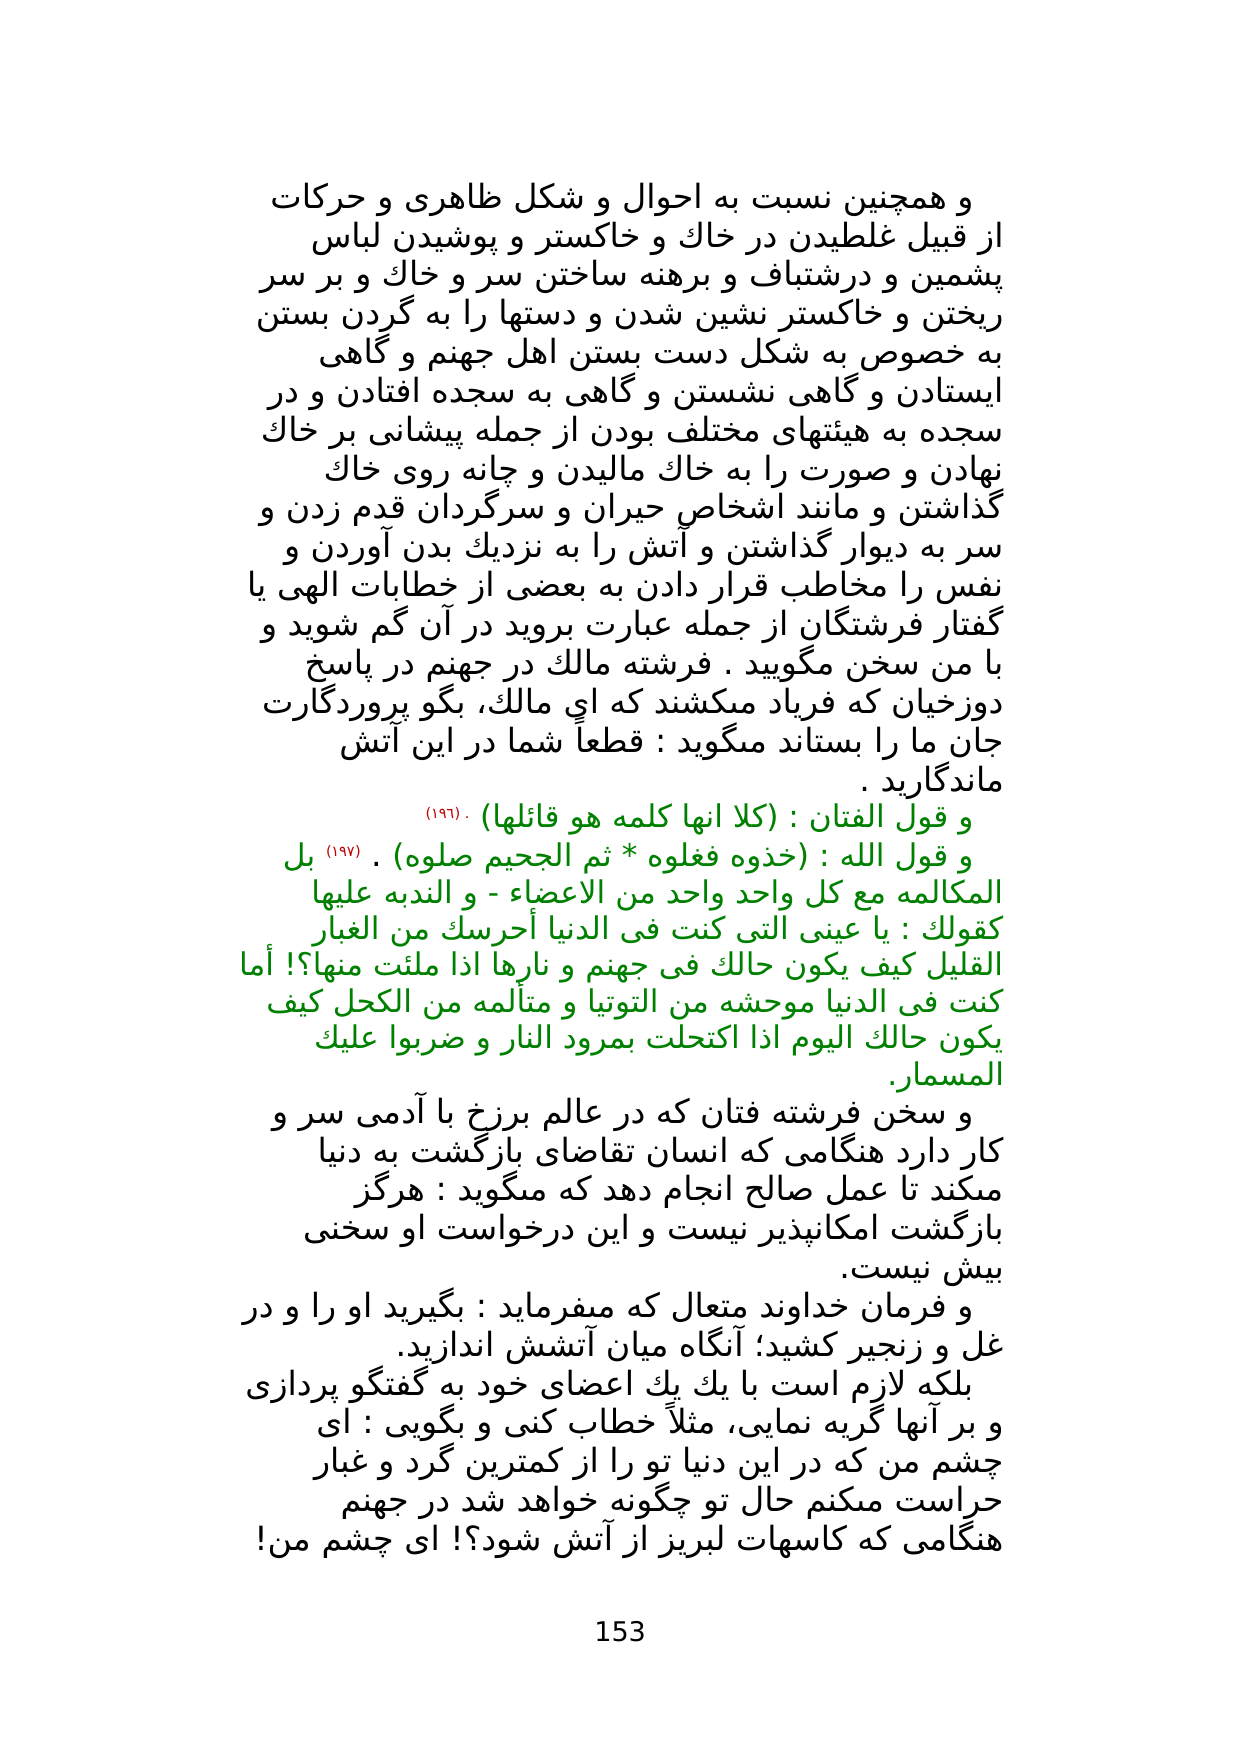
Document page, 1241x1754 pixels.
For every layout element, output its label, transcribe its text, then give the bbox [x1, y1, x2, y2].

text و قول الله : (خذوه فغلوه * ثم الجحيم صلوه) . (١٩٧) بل المكالمه مع كل واحد واحد من الاعضاء - و الندبه عليها كقولك : يا عينى التى كنت فى الدنيا أحرسك من الغبار القليل كيف يكون حالك فى جهنم و نارها اذا ملئت منها؟! أما كنت فى الدنيا موحشه من التوتيا و متألمه من الكحل كيف يكون حالك اليوم اذا اكتحلت بمرود النار و ضربوا عليك‏ المسمار. [236, 835, 1004, 1092]
text و فرمان خداوند متعال كه مى‏فرمايد : بگيريد او را و در غل و زنجير كشيد؛ آنگاه ميان آتشش اندازيد. [236, 1286, 1004, 1364]
text و سخن فرشته فتان كه در عالم برزخ با آدمى سر و كار دارد هنگامى كه انسان تقاضاى بازگشت به دنيا مى‏كند تا عمل صالح انجام دهد كه مى‏گويد : هرگز بازگشت امكان‏پذير نيست و اين درخواست او سخنى بيش نيست. [236, 1092, 1004, 1286]
text و همچنين نسبت به احوال و شكل ظاهرى و حركات از قبيل غلطيدن در خاك و خاكستر و پوشيدن لباس پشمين و درشت‏باف و برهنه ساختن سر و خاك و بر سر ريختن و خاكستر نشين شدن و دست‏ها را به گردن بستن به خصوص به شكل دست بستن اهل جهنم و گاهى ايستادن و گاهى نشستن و گاهى به سجده افتادن و در سجده به هيئت‏هاى مختلف بودن از جمله پيشانى بر خاك نهادن و صورت را به خاك ماليدن و چانه روى خاك گذاشتن و مانند اشخاص حيران و سرگردان قدم زدن و سر به ديوار گذاشتن و آتش را به نزديك بدن آوردن و نفس را مخاطب قرار دادن به بعضى از خطابات الهى يا گفتار فرشتگان از جمله عبارت برويد در آن گم شويد و با من سخن مگوييد . فرشته مالك در جهنم در پاسخ دوزخيان كه فرياد مى‏كشند كه اى مالك، بگو پروردگارت جان ما را بستاند مى‏گويد : قطعاً شما در اين آتش ماندگاريد . [236, 177, 1004, 799]
text و قول الفتان : (كلا انها كلمه هو قائلها) . (١٩٦) [236, 799, 1004, 835]
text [236, 1364, 1004, 1558]
